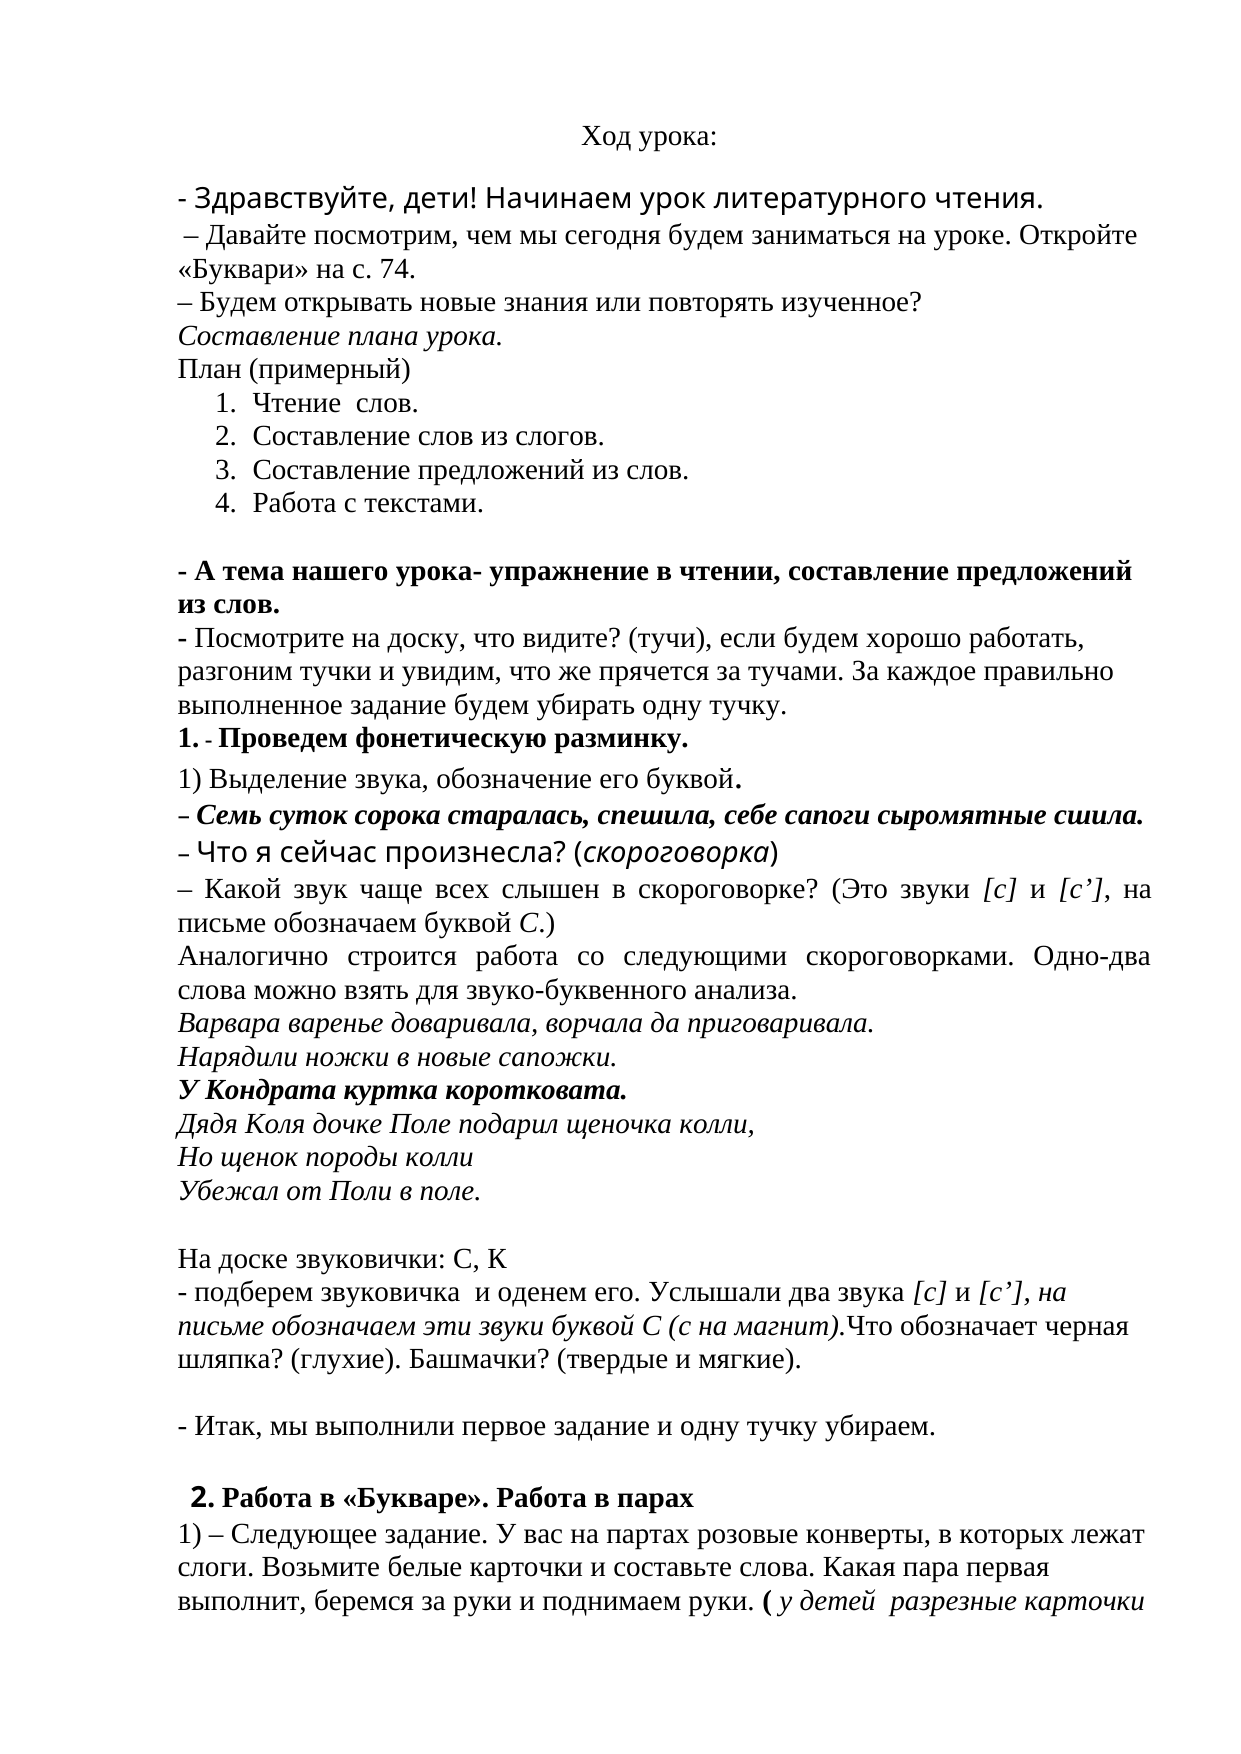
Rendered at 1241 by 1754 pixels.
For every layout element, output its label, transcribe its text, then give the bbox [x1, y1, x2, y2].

text План (примерный) [177, 351, 1152, 385]
text - Здравствуйте, дети! Начинаем урок литературного чтения. [177, 177, 1152, 217]
text – Будем открывать новые знания или повторять изученное? [177, 284, 1152, 318]
text - подберем звуковичка и оденем его. Услышали два звука [с] и [с’], на письме обозначаем эти звуки буквой С (с на магнит).Что обозначает черная шляпка? (глухие). Башмачки? (твердые и мягкие). [177, 1274, 1152, 1375]
text 1) Выделение звука, обозначение его буквой. [177, 754, 1152, 797]
text – Какой звук чаще всех слышен в скороговорке? (Это звуки [с] и [с’], на письме обозначаем буквой C.) [177, 871, 1152, 938]
list Составление слов из слогов. [215, 418, 1152, 452]
text Нарядили ножки в новые сапожки. [177, 1039, 1152, 1072]
text – Что я сейчас произнесла? (скороговорка) [177, 832, 1152, 871]
text На доске звуковички: С, К [177, 1241, 1152, 1274]
text Дядя Коля дочке Поле подарил щеночка колли, [177, 1106, 1152, 1139]
text Ход урока: [177, 118, 1152, 152]
text Убежал от Поли в поле. [177, 1173, 1152, 1207]
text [177, 1516, 1152, 1616]
text Варвара варенье доваривала, ворчала да приговаривала. [177, 1005, 1152, 1039]
text 2. Работа в «Букваре». Работа в парах [177, 1476, 1152, 1516]
text – Семь суток сорока старалась, спешила, себе сапоги сыромятные сшила. [177, 797, 1152, 832]
text - А тема нашего урока- упражнение в чтении, составление предложений из слов. [177, 553, 1152, 620]
list Составление предложений из слов. [215, 452, 1152, 486]
list Чтение слов. [215, 385, 1152, 418]
text 1. - Проведем фонетическую разминку. [177, 720, 1152, 754]
text У Кондрата куртка коротковата. [177, 1072, 1152, 1106]
text - Итак, мы выполнили первое задание и одну тучку убираем. [177, 1408, 1152, 1442]
text Аналогично строится работа со следующими скороговорками. Одно-два слова можно взять для звуко-буквенного анализа. [177, 938, 1152, 1005]
text Но щенок породы колли [177, 1139, 1152, 1173]
text – Давайте посмотрим, чем мы сегодня будем заниматься на уроке. Откройте «Буквари» на с. 74. [177, 217, 1152, 284]
list Работа с текстами. [215, 486, 1152, 519]
text - Посмотрите на доску, что видите? (тучи), если будем хорошо работать, разгоним тучки и увидим, что же прячется за тучами. За каждое правильно выполненное задание будем убирать одну тучку. [177, 620, 1152, 720]
text Составление плана урока. [177, 318, 1152, 351]
